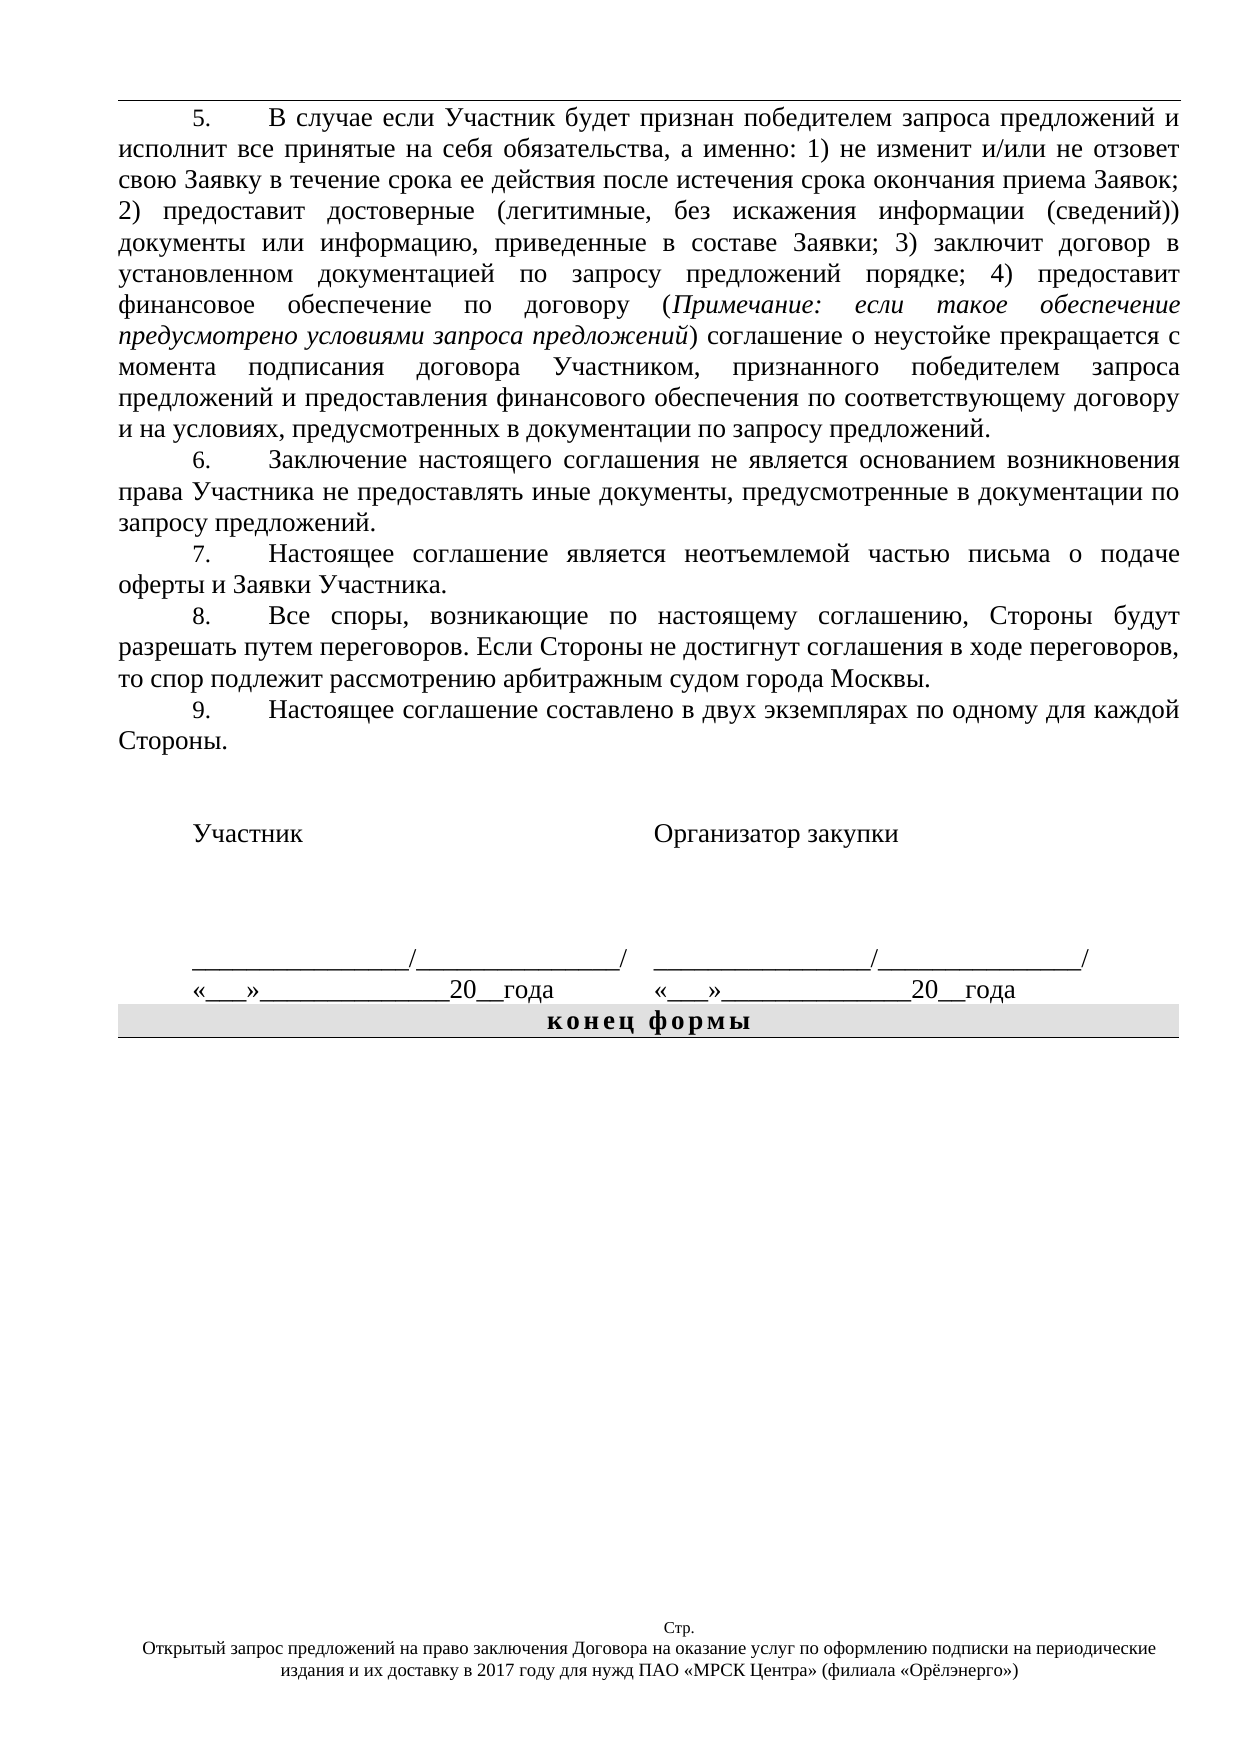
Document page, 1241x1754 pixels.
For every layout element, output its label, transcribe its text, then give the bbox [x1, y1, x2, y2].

list Настоящее соглашение является неотъемлемой частью письма о подаче оферты и Заявки Участника. [118, 537, 1181, 599]
table_header Участник [181, 818, 642, 848]
table_cell ________________/_______________/ «___»______________20__года [643, 849, 1104, 1004]
table_header Организатор закупки [643, 818, 1104, 848]
list Заключение настоящего соглашения не является основанием возникновения права Участника не предоставлять иные документы, предусмотренные в документации по запросу предложений. [118, 444, 1181, 537]
list Все споры, возникающие по настоящему соглашению, Стороны будут разрешать путем переговоров. Если Стороны не достигнут соглашения в ходе переговоров, то спор подлежит рассмотрению арбитражным судом города Москвы. [118, 599, 1181, 693]
list Настоящее соглашение составлено в двух экземплярах по одному для каждой Стороны. [118, 693, 1181, 755]
list В случае если Участник будет признан победителем запроса предложений и исполнит все принятые на себя обязательства, а именно: 1) не изменит и/или не отзовет свою Заявку в течение срока ее действия после истечения срока окончания приема Заявок; 2) предоставит достоверные (легитимные, без искажения информации (сведений)) документы или информацию, приведенные в составе Заявки; 3) заключит договор в установленном документацией по запросу предложений порядке; 4) предоставит финансовое обеспечение по договору (Примечание: если такое обеспечение предусмотрено условиями запроса предложений) соглашение о неустойке прекращается с момента подписания договора Участником, признанного победителем запроса предложений и предоставления финансового обеспечения по соответствующему договору и на условиях, предусмотренных в документации по запросу предложений. [118, 101, 1181, 444]
text конец формы [118, 1004, 1179, 1037]
table_cell ________________/_______________/ «___»______________20__года [181, 849, 642, 1004]
